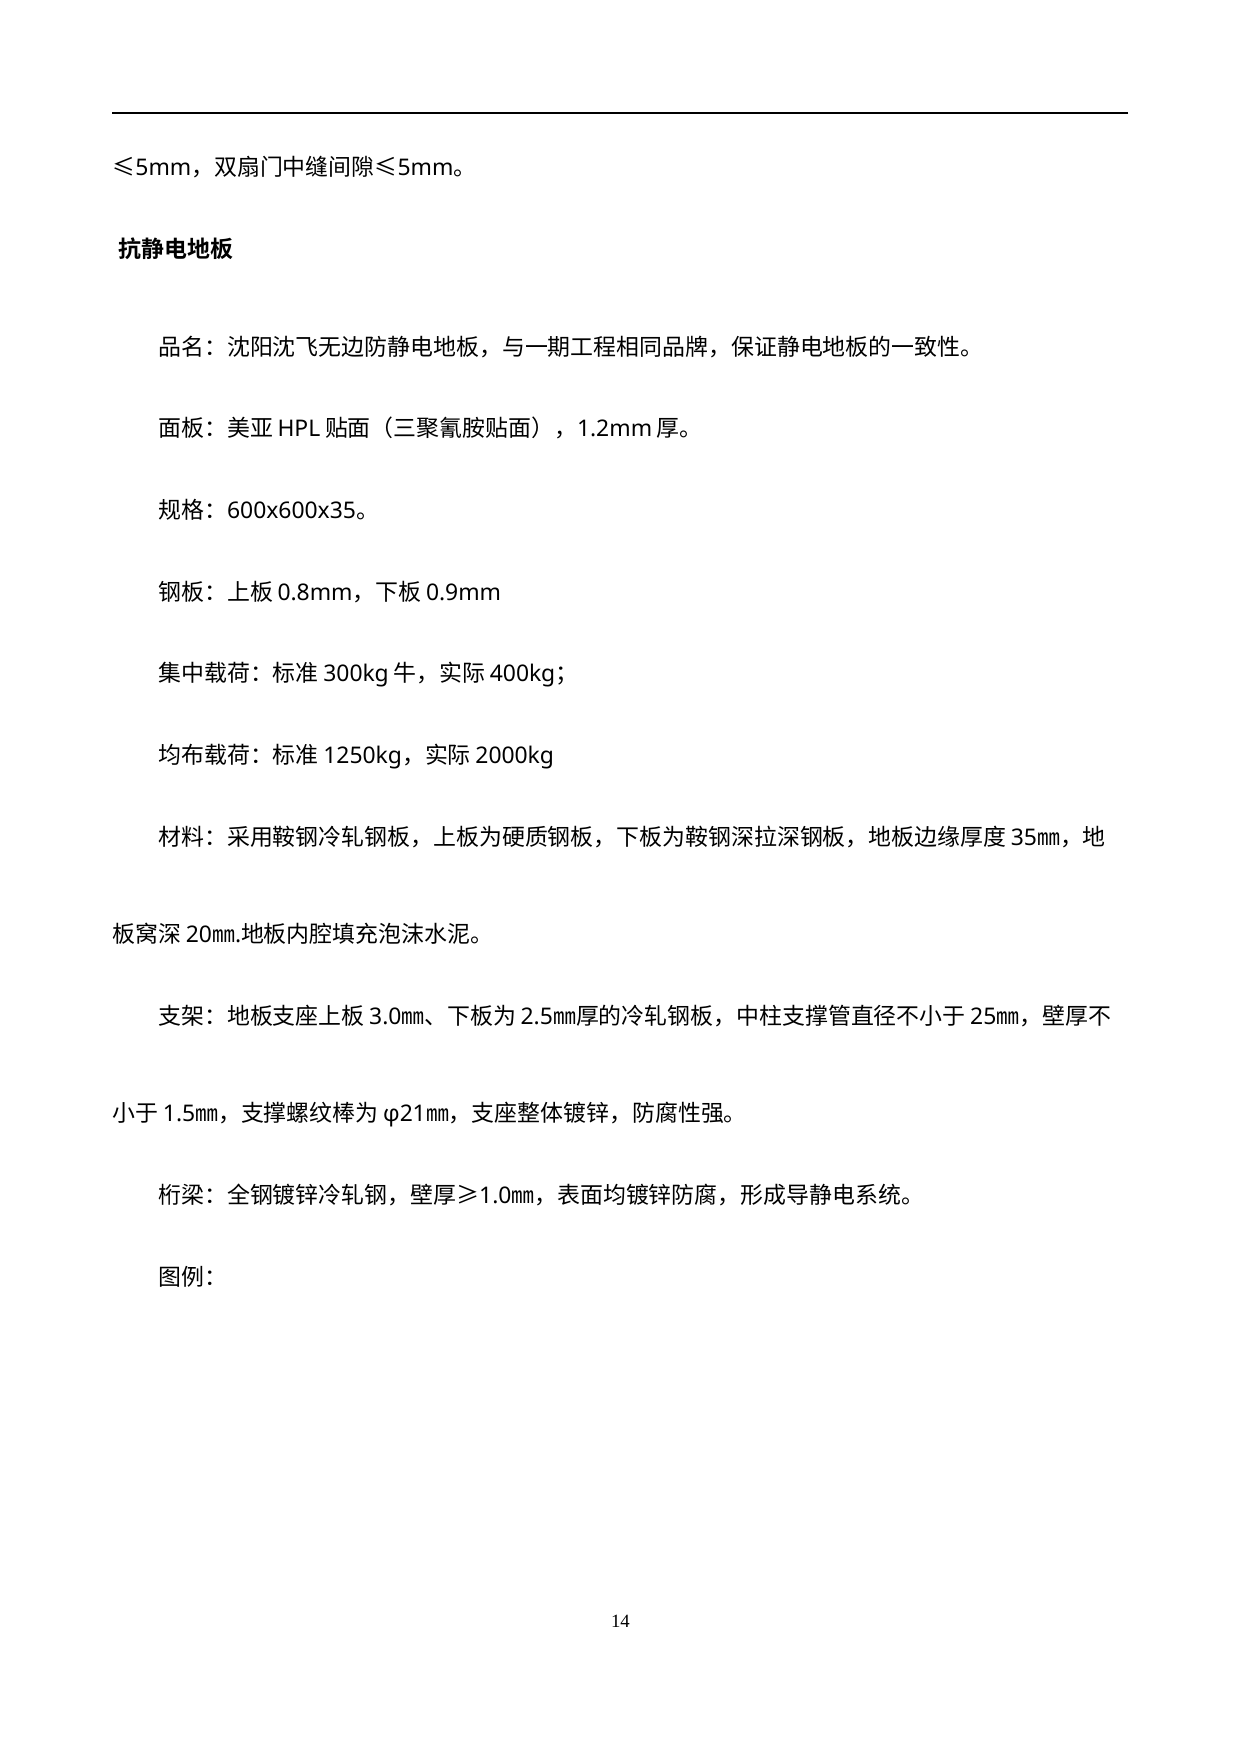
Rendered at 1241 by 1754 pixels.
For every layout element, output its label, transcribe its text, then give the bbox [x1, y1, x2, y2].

text 桁梁：全钢镀锌冷轧钢，壁厚≥1.0㎜，表面均镀锌防腐，形成导静电系统。 [112, 1161, 1128, 1226]
text 支架：地板支座上板3.0㎜、下板为2.5㎜厚的冷轧钢板，中柱支撑管直径不小于25㎜，壁厚不小于1.5㎜，支撑螺纹棒为φ21㎜，支座整体镀锌，防腐性强。 [112, 982, 1128, 1144]
text 集中载荷：标准牛，实际400kg； [112, 639, 1128, 704]
text 品名：沈阳沈飞无边防静电地板，与一期工程相同品牌，保证静电地板的一致性。 [112, 313, 1128, 378]
text 图例： [112, 1243, 1128, 1308]
text 材料：采用鞍钢冷轧钢板，上板为硬质钢板，下板为鞍钢深拉深钢板，地板边缘厚度35㎜，地板窝深20㎜.地板内腔填充泡沫水泥。 [112, 803, 1128, 965]
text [112, 133, 1128, 198]
text 面板：美亚HPL贴面（三聚氰胺贴面），厚。 [112, 394, 1128, 459]
text 规格：600x600x35。 [112, 476, 1128, 541]
subtitle 抗静电地板 [118, 214, 1128, 279]
text 钢板：上板，下板0.9mm [112, 558, 1128, 623]
text 均布载荷：标准，实际2000kg [112, 721, 1128, 786]
